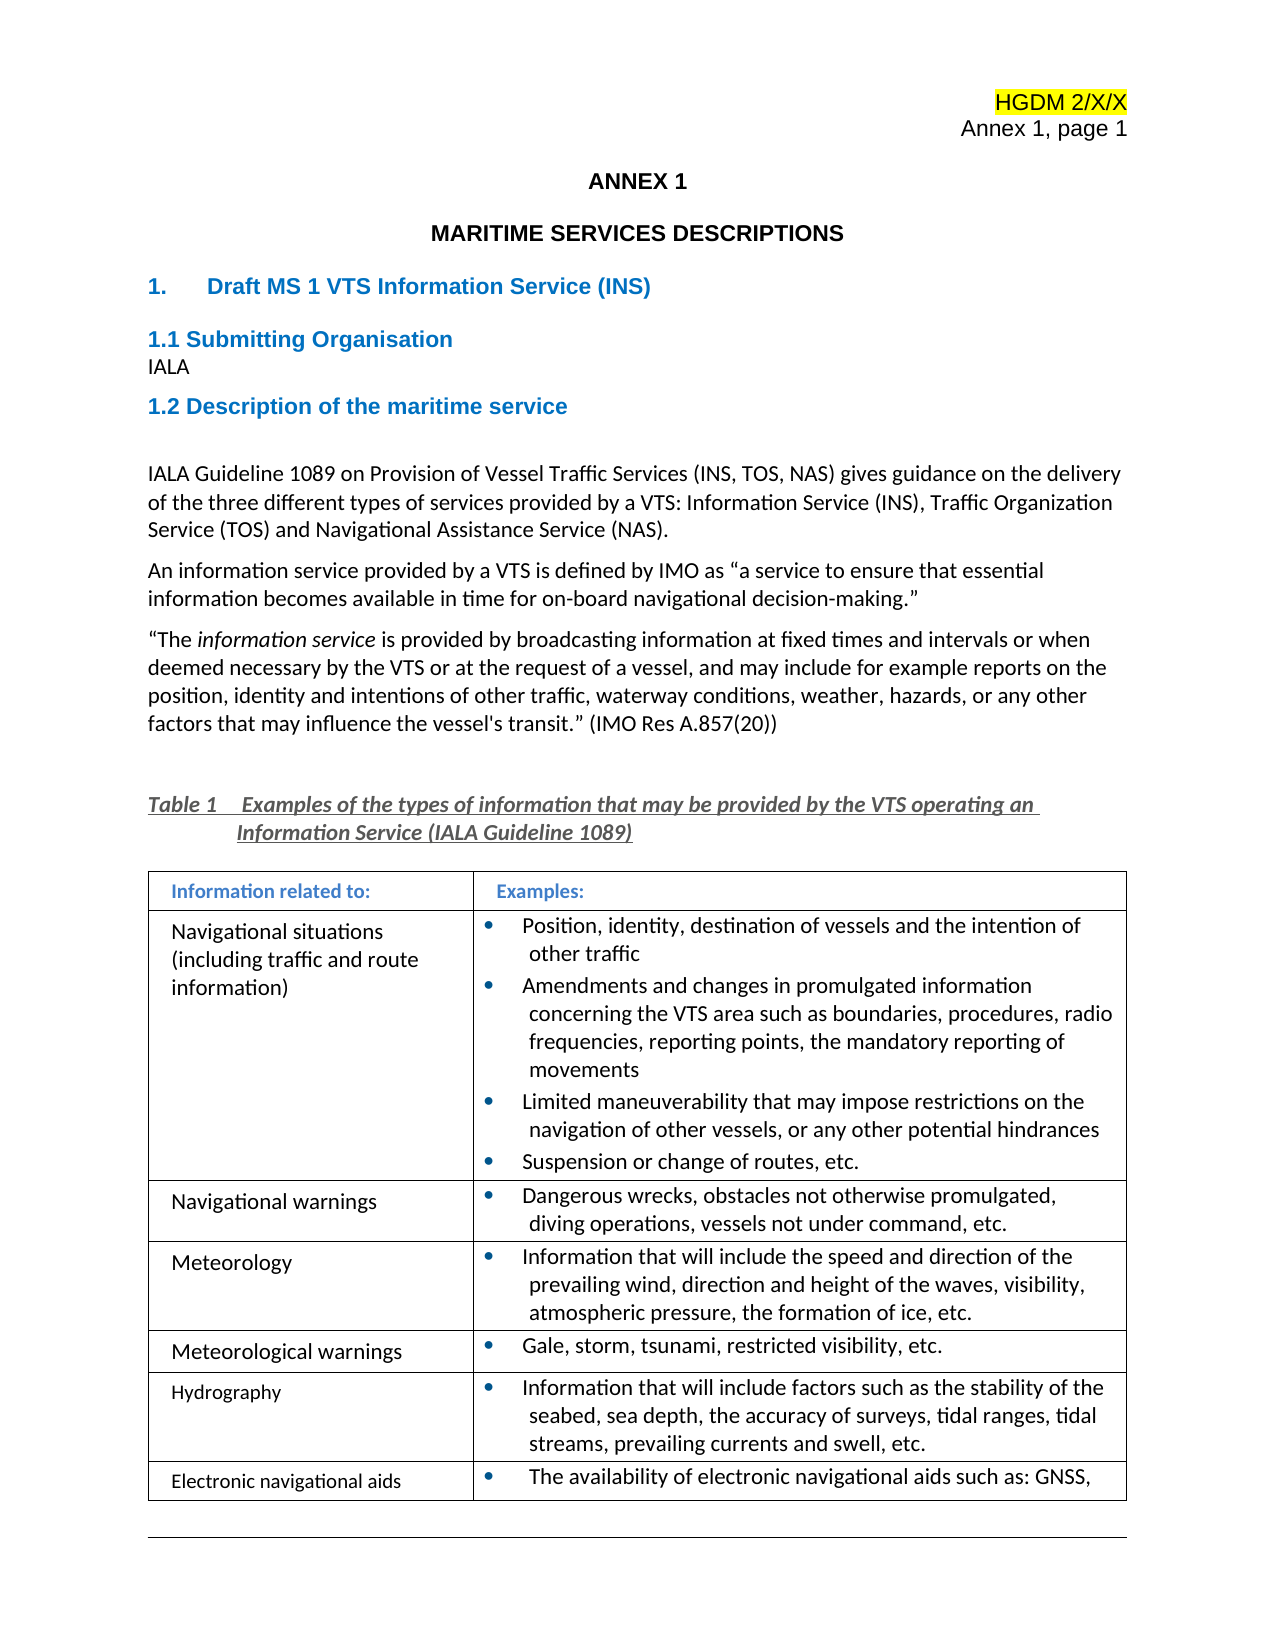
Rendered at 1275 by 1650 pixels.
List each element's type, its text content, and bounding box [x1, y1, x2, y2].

text IALA [148, 352, 1127, 380]
table_cell Meteorology [149, 1242, 473, 1330]
table_cell Information that will include factors such as the stability of the seabed, sea depth, the accuracy of surveys, tidal ranges, tidal streams, prevailing currents and swell, etc. [474, 1373, 1126, 1461]
table_cell Information that will include the speed and direction of the prevailing wind, direction and height of the waves, visibility, atmospheric pressure, the formation of ice, etc. [474, 1242, 1126, 1330]
table_header Examples: [474, 872, 1126, 910]
text Examples of the types of information that may be provided by the VTS operating an Information Service (IALA Guideline 1089) [148, 790, 1127, 846]
table_cell Meteorological warnings [149, 1331, 473, 1372]
text IALA Guideline 1089 on Provision of Vessel Traffic Services (INS, TOS, NAS) gives guidance on the delivery of the three different types of services provided by a VTS: Information Service (INS), Traffic Organization Service (TOS) and Navigational Assistance Service (NAS). [148, 459, 1127, 544]
table_cell Dangerous wrecks, obstacles not otherwise promulgated, diving operations, vessels not under command, etc. [474, 1181, 1126, 1241]
table_cell Electronic navigational aids [149, 1462, 473, 1500]
text “The information service is provided by broadcasting information at fixed times and intervals or when deemed necessary by the VTS or at the request of a vessel, and may include for example reports on the position, identity and intentions of other traffic, waterway conditions, weather, hazards, or any other factors that may influence the vessel's transit.” (IMO Res A.857(20)) [148, 625, 1127, 737]
table_header Information related to: [149, 872, 473, 910]
text ANNEX 1 [148, 168, 1127, 194]
subtitle 1.1 Submitting Organisation [148, 326, 1127, 352]
table_cell Hydrography [149, 1373, 473, 1461]
table_cell Position, identity, destination of vessels and the intention of other traffic Amendments and changes in promulgated information concerning the VTS area such as boundaries, procedures, radio frequencies, reporting points, the mandatory reporting of movements Limited maneuverability that may impose restrictions on the navigation of other vessels, or any other potential hindrances Suspension or change of routes, etc. [474, 911, 1126, 1180]
text An information service provided by a VTS is defined by IMO as “a service to ensure that essential information becomes available in time for on-board navigational decision-making.” [148, 556, 1127, 612]
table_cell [474, 1462, 1126, 1500]
table_cell Navigational warnings [149, 1181, 473, 1241]
subtitle 1.2 Description of the maritime service [148, 393, 1127, 419]
text MARITIME SERVICES DESCRIPTIONS [148, 220, 1127, 247]
list Draft MS 1 VTS Information Service (INS) [148, 273, 1127, 299]
table_cell Gale, storm, tsunami, restricted visibility, etc. [474, 1331, 1126, 1372]
table_cell Navigational situations (including traffic and route information) [149, 911, 473, 1180]
